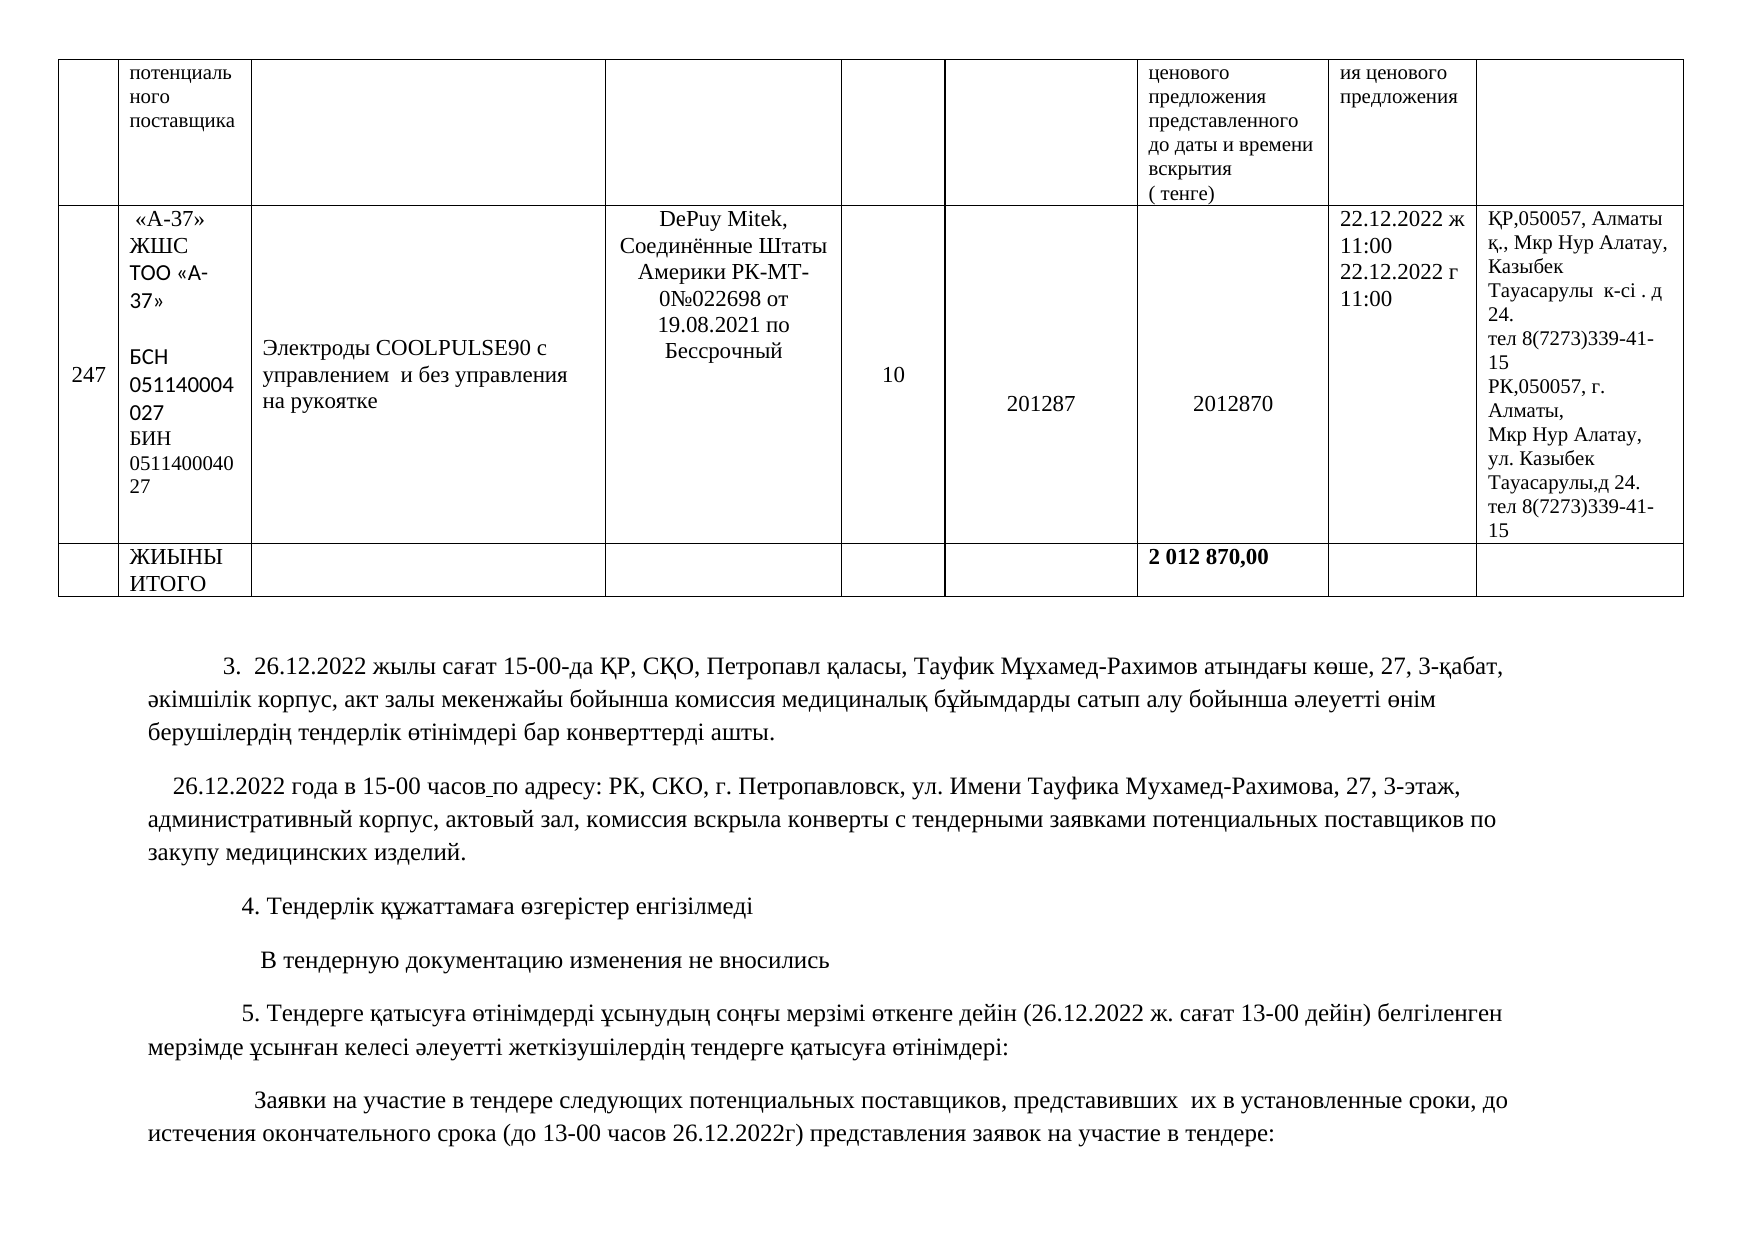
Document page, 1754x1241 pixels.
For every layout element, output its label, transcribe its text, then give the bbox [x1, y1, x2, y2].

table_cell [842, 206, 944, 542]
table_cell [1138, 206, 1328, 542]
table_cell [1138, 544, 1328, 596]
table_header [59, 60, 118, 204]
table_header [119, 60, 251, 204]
text 3. 26.12.2022 жылы сағат 15-00-да ҚР, СҚО, Петропавл қаласы, Тауфик Мұхамед-Рахимов атындағы көше, 27, 3-қабат, әкімшілік корпус, акт залы мекенжайы бойынша комиссия медициналық бұйымдарды сатып алу бойынша әлеуетті өнім берушілердің тендерлік өтінімдері бар конверттерді ашты. [148, 651, 1536, 746]
text 26.12.2022 года в 15-00 часов по адресу: РК, СКО, г. Петропавловск, ул. Имени Тауфика Мухамед-Рахимова, 27, 3-этаж, административный корпус, актовый зал, комиссия вскрыла конверты с тендерными заявками потенциальных поставщиков по закупу медицинских изделий. [148, 771, 1536, 866]
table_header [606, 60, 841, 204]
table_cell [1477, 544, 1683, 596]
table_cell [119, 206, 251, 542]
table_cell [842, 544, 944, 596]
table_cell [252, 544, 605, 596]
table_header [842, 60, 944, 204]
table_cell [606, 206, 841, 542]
text 5. Тендерге қатысуға өтінімдерді ұсынудың соңғы мерзімі өткенге дейін (26.12.2022 ж. сағат 13-00 дейін) белгіленген мерзімде ұсынған келесі әлеуетті жеткізушілердің тендерге қатысуға өтінімдері: [148, 998, 1536, 1060]
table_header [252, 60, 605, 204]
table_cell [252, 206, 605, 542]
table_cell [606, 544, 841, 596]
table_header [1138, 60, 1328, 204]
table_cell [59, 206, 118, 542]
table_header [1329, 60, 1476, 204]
text В тендерную документацию изменения не вносились [148, 945, 1536, 973]
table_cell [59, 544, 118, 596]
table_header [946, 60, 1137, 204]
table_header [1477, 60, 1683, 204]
text Заявки на участие в тендере следующих потенциальных поставщиков, представивших их в установленные сроки, до истечения окончательного срока (до 13-00 часов 26.12.2022г) представления заявок на участие в тендере: [148, 1085, 1536, 1147]
text 4. Тендерлік құжаттамаға өзгерістер енгізілмеді [148, 891, 1536, 919]
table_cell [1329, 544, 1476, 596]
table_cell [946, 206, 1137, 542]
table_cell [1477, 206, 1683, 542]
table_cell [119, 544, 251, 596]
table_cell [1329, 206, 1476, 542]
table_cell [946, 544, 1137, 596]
